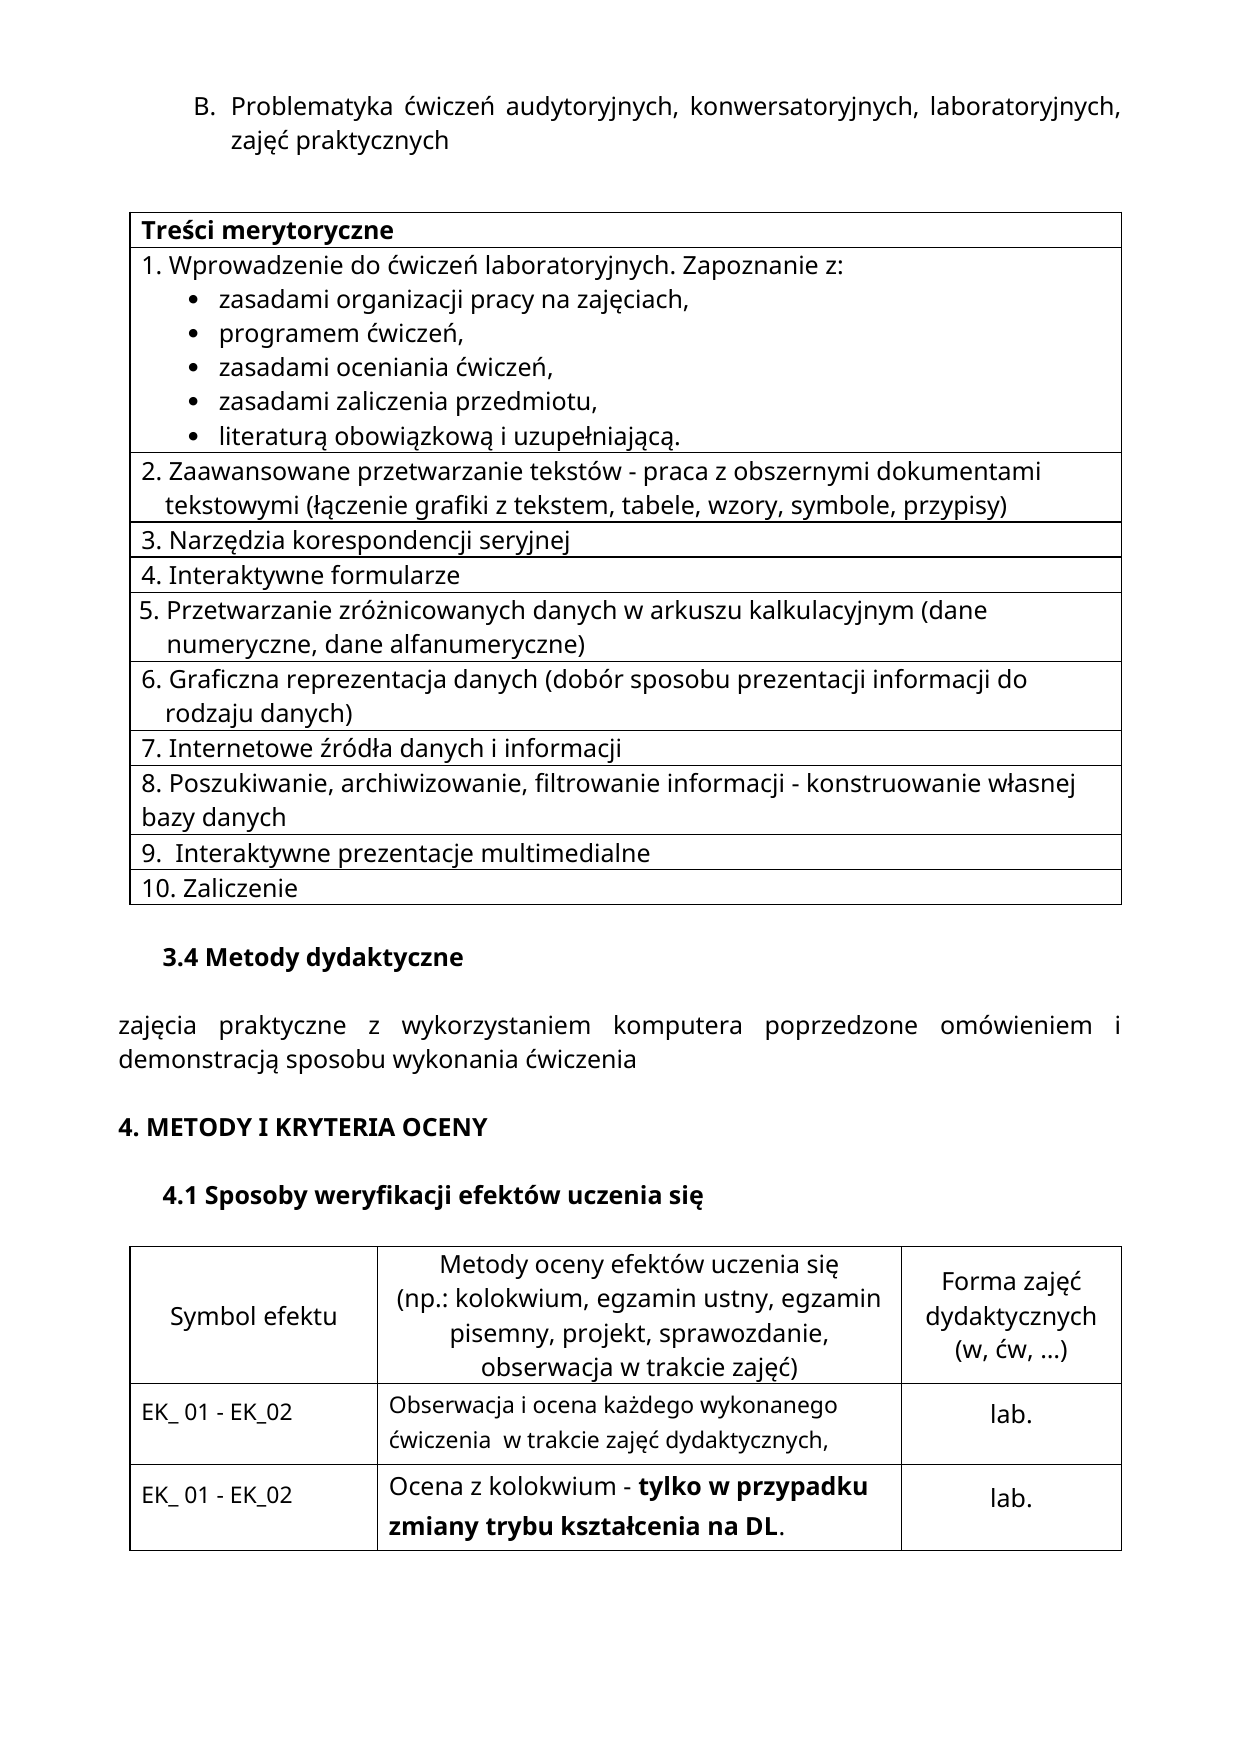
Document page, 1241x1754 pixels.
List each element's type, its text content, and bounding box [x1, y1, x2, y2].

table_cell 7. Internetowe źródła danych i informacji [131, 731, 1121, 765]
table_cell Ocena z kolokwium - tylko w przypadku zmiany trybu kształcenia na DL. [378, 1465, 901, 1550]
table_header Forma zajęć dydaktycznych (w, ćw, …) [902, 1247, 1121, 1383]
table_cell 1. Wprowadzenie do ćwiczeń laboratoryjnych. Zapoznanie z: zasadami organizacji pracy na zajęciach, programem ćwiczeń, zasadami oceniania ćwiczeń, zasadami zaliczenia przedmiotu, literaturą obowiązkową i uzupełniającą. [131, 248, 1121, 452]
table_header Metody oceny efektów uczenia się (np.: kolokwium, egzamin ustny, egzamin pisemny, projekt, sprawozdanie, obserwacja w trakcie zajęć) [378, 1247, 901, 1383]
table_cell 10. Zaliczenie [131, 870, 1121, 904]
table_cell EK_ 01 - EK_02 [131, 1384, 377, 1464]
table_cell 8. Poszukiwanie, archiwizowanie, filtrowanie informacji - konstruowanie własnej bazy danych [131, 766, 1121, 834]
text 4. METODY I KRYTERIA OCENY [118, 1110, 1122, 1144]
table_cell 6. Graficzna reprezentacja danych (dobór sposobu prezentacji informacji do rodzaju danych) [131, 662, 1121, 730]
text zajęcia praktyczne z wykorzystaniem komputera poprzedzone omówieniem i demonstracją sposobu wykonania ćwiczenia [118, 1008, 1122, 1076]
table_cell 2. Zaawansowane przetwarzanie tekstów - praca z obszernymi dokumentami tekstowymi (łączenie grafiki z tekstem, tabele, wzory, symbole, przypisy) [131, 453, 1121, 521]
table_cell lab. [902, 1384, 1121, 1464]
table_cell 4. Interaktywne formularze [131, 558, 1121, 592]
table_header Treści merytoryczne [131, 213, 1121, 247]
list Problematyka ćwiczeń audytoryjnych, konwersatoryjnych, laboratoryjnych, zajęć praktycznych [193, 89, 1122, 157]
table_cell 5. Przetwarzanie zróżnicowanych danych w arkuszu kalkulacyjnym (dane numeryczne, dane alfanumeryczne) [131, 593, 1121, 661]
table_cell lab. [902, 1465, 1121, 1550]
table_cell EK_ 01 - EK_02 [131, 1465, 377, 1550]
table_cell 9. Interaktywne prezentacje multimedialne [131, 835, 1121, 869]
table_cell 3. Narzędzia korespondencji seryjnej [131, 523, 1121, 556]
text 3.4 Metody dydaktyczne [162, 939, 1122, 973]
table_cell Obserwacja i ocena każdego wykonanego ćwiczenia w trakcie zajęć dydaktycznych, [378, 1384, 901, 1464]
table_header Symbol efektu [131, 1247, 377, 1383]
text 4.1 Sposoby weryfikacji efektów uczenia się [162, 1178, 1122, 1212]
